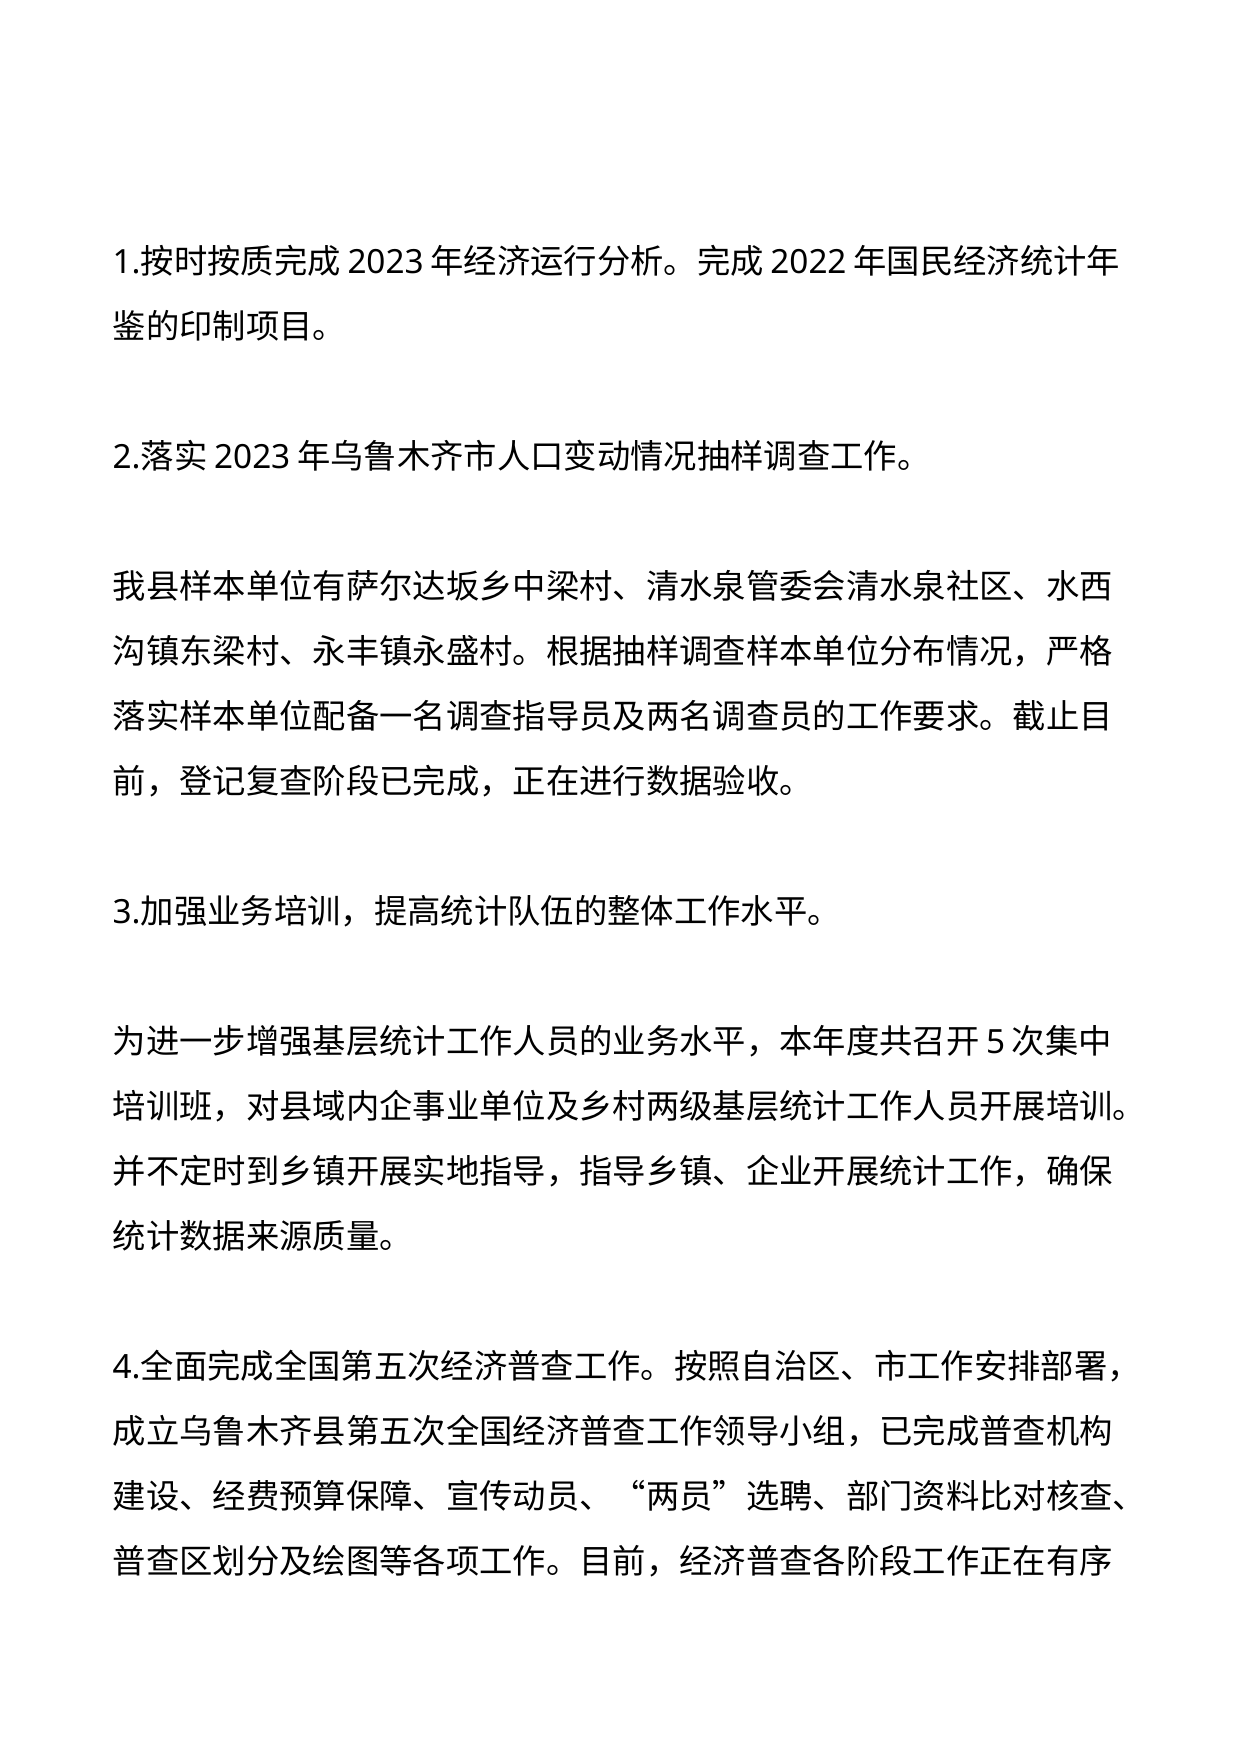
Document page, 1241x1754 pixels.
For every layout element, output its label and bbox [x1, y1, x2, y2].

text [112, 162, 1128, 1592]
